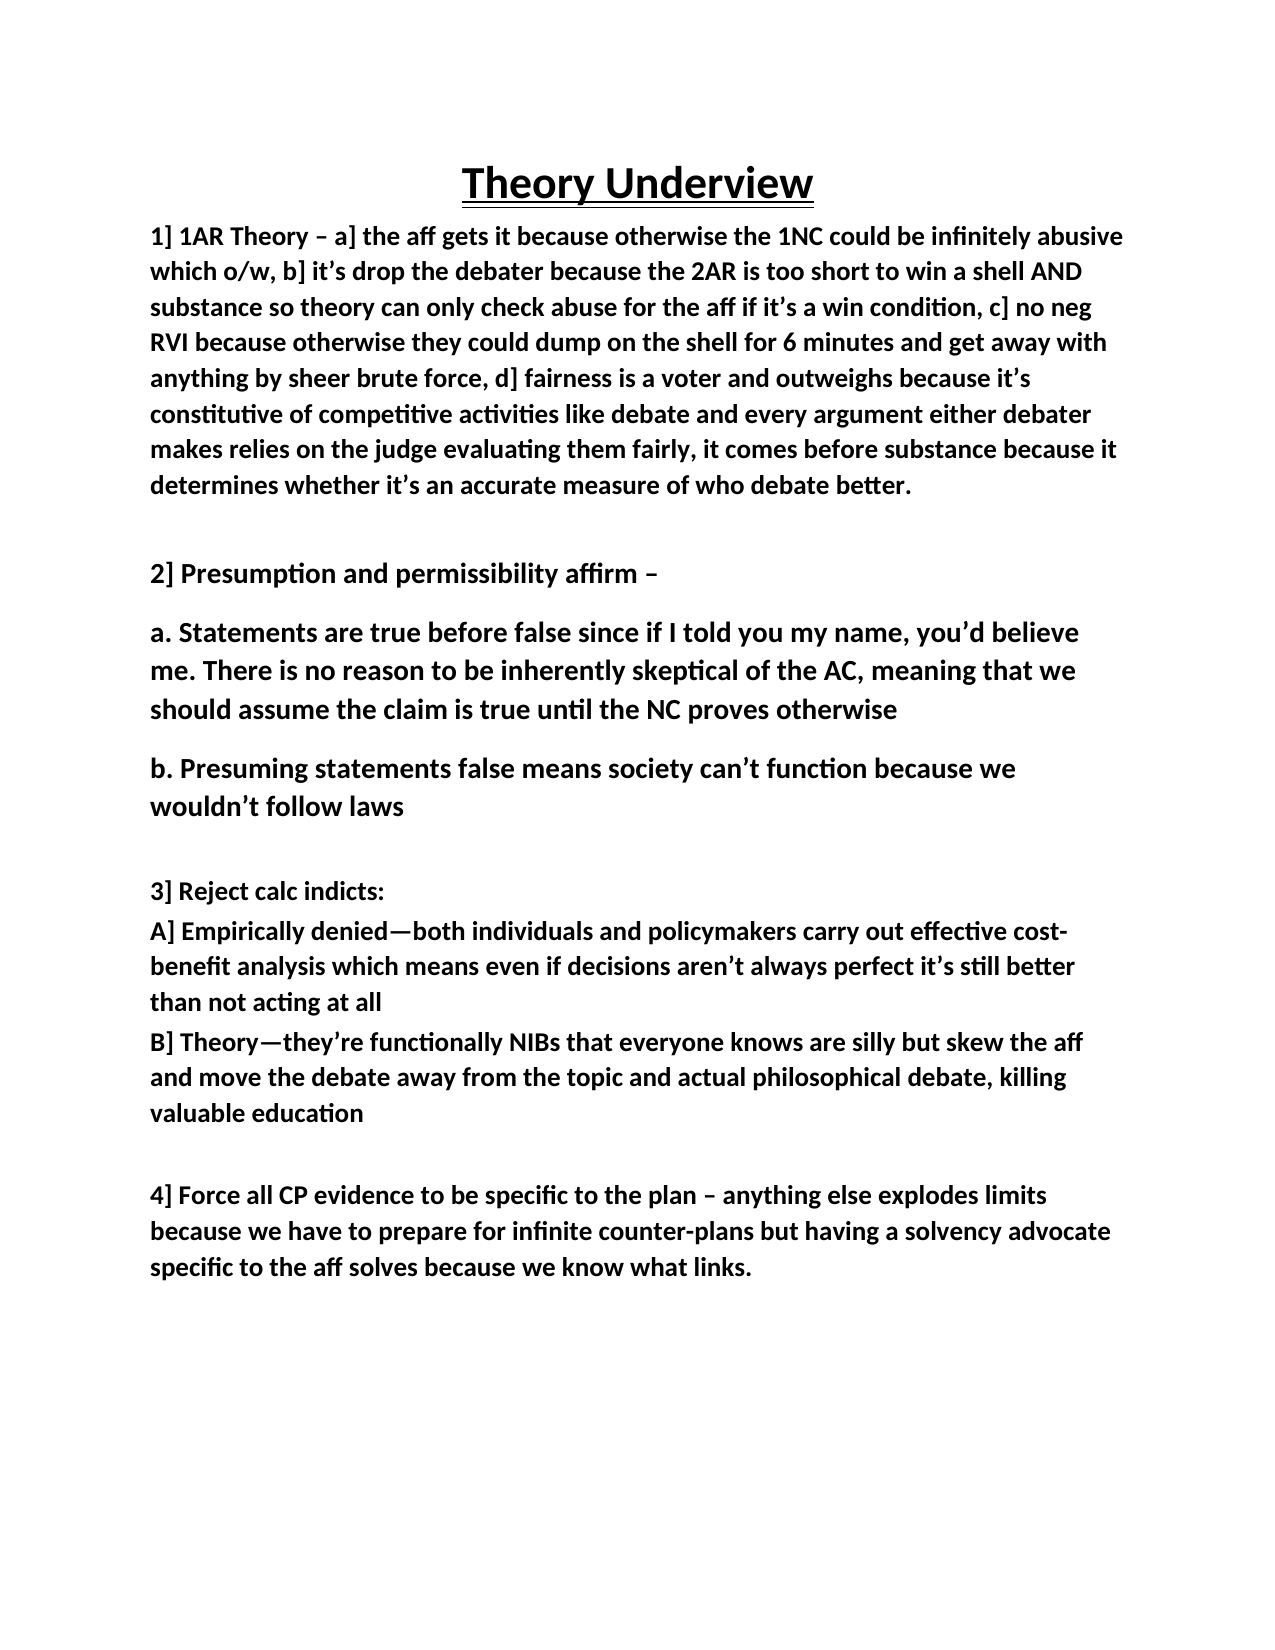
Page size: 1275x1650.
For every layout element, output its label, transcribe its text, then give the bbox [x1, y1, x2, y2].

subtitle B] Theory—they’re functionally NIBs that everyone knows are silly but skew the aff and move the debate away from the topic and actual philosophical debate, killing valuable education [150, 1025, 1125, 1129]
subtitle A] Empirically denied—both individuals and policymakers carry out effective cost-benefit analysis which means even if decisions aren’t always perfect it’s still better than not acting at all [150, 914, 1125, 1018]
subtitle b. Presuming statements false means society can’t function because we wouldn’t follow laws [150, 750, 1125, 824]
subtitle Theory Underview [150, 154, 1125, 210]
subtitle 1] 1AR Theory – a] the aff gets it because otherwise the 1NC could be infinitely abusive which o/w, b] it’s drop the debater because the 2AR is too short to win a shell AND substance so theory can only check abuse for the aff if it’s a win condition, c] no neg RVI because otherwise they could dump on the shell for 6 minutes and get away with anything by sheer brute force, d] fairness is a voter and outweighs because it’s constitutive of competitive activities like debate and every argument either debater makes relies on the judge evaluating them fairly, it comes before substance because it determines whether it’s an accurate measure of who debate better. [150, 219, 1125, 501]
subtitle 2] Presumption and permissibility affirm – [150, 555, 1125, 590]
subtitle a. Statements are true before false since if I told you my name, you’d believe me. There is no reason to be inherently skeptical of the AC, meaning that we should assume the claim is true until the NC proves otherwise [150, 614, 1125, 726]
subtitle 4] Force all CP evidence to be specific to the plan – anything else explodes limits because we have to prepare for infinite counter-plans but having a solvency advocate specific to the aff solves because we know what links. [150, 1178, 1125, 1283]
subtitle 3] Reject calc indicts: [150, 874, 1125, 907]
